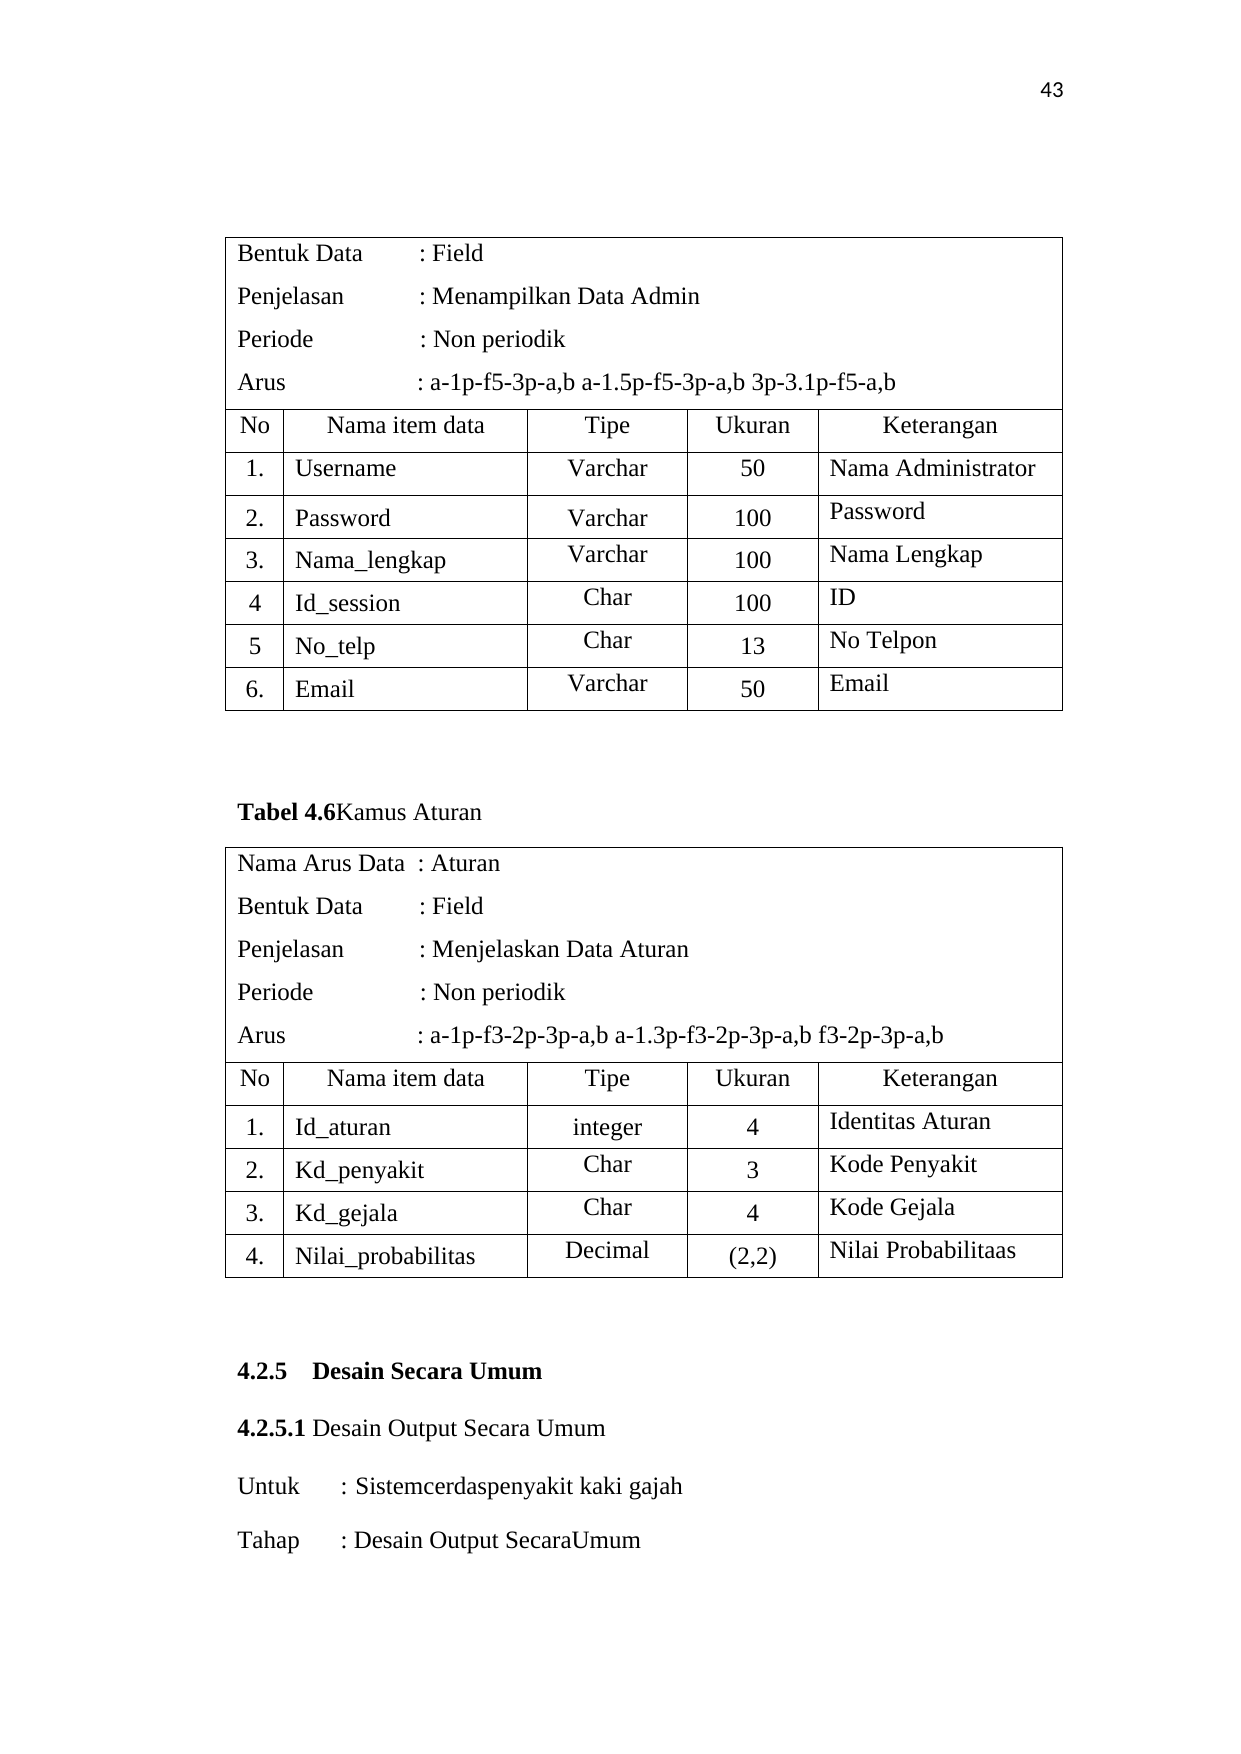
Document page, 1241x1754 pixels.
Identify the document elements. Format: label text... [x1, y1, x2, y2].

table_cell 13 [688, 625, 818, 667]
table_cell Nilai Probabilitaas [819, 1235, 1062, 1277]
table_cell 50 [688, 453, 818, 495]
table_cell 2. [226, 1149, 283, 1191]
table_cell 1. [226, 453, 283, 495]
table_cell Nama Administrator [819, 453, 1062, 495]
table_cell 4 [688, 1192, 818, 1234]
table_cell ID [819, 582, 1062, 624]
table_cell Keterangan [819, 410, 1062, 452]
table_cell Varchar [528, 453, 687, 495]
table_cell 2. [226, 496, 283, 538]
table_cell 4 [226, 582, 283, 624]
table_header Nama Arus Data : Aturan Bentuk Data : Field Penjelasan : Menjelaskan Data Aturan Periode : Non periodik Arus : a-1p-f3-2p-3p-a,b a-1.3p-f3-2p-3p-a,b f3-2p-3p-a,b [226, 848, 1062, 1062]
table_cell (2,2) [688, 1235, 818, 1277]
table_cell Char [528, 625, 687, 667]
table_cell 3 [688, 1149, 818, 1191]
table_cell Nama item data [284, 410, 527, 452]
table_cell Tipe [528, 410, 687, 452]
text Tahap : Desain Output SecaraUmum [237, 1525, 1063, 1553]
table_cell Nama Lengkap [819, 539, 1062, 581]
table_cell 3. [226, 539, 283, 581]
text Untuk : Sistemcerdaspenyakit kaki gajah [237, 1471, 1063, 1500]
table_cell Password [819, 496, 1062, 538]
table_cell 100 [688, 582, 818, 624]
table_cell Char [528, 582, 687, 624]
table_cell Decimal [528, 1235, 687, 1277]
table_cell Keterangan [819, 1063, 1062, 1105]
table_cell Varchar [528, 496, 687, 538]
table_cell Nama item data [284, 1063, 527, 1105]
table_cell 4 [688, 1106, 818, 1148]
table_cell 1. [226, 1106, 283, 1148]
table_cell 100 [688, 539, 818, 581]
table_cell Varchar [528, 668, 687, 710]
table_cell Email [819, 668, 1062, 710]
table_cell No [226, 410, 283, 452]
table_cell Kode Gejala [819, 1192, 1062, 1234]
subtitle Desain Output Secara Umum [237, 1413, 1063, 1442]
table_cell 5 [226, 625, 283, 667]
table_cell Password [284, 496, 527, 538]
subtitle Desain Secara Umum [237, 1356, 1063, 1385]
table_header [226, 238, 1062, 409]
table_cell Kode Penyakit [819, 1149, 1062, 1191]
table_cell Id_session [284, 582, 527, 624]
table_cell Email [284, 668, 527, 710]
table_cell Tipe [528, 1063, 687, 1105]
table_cell 100 [688, 496, 818, 538]
table_cell Nilai_probabilitas [284, 1235, 527, 1277]
table_cell Id_aturan [284, 1106, 527, 1148]
table_cell integer [528, 1106, 687, 1148]
table_cell Ukuran [688, 1063, 818, 1105]
table_cell Char [528, 1192, 687, 1234]
table_cell Nama_lengkap [284, 539, 527, 581]
table_cell 50 [688, 668, 818, 710]
table_cell No_telp [284, 625, 527, 667]
table_cell 6. [226, 668, 283, 710]
table_cell Identitas Aturan [819, 1106, 1062, 1148]
table_cell Ukuran [688, 410, 818, 452]
table_cell Username [284, 453, 527, 495]
table_cell Kd_gejala [284, 1192, 527, 1234]
table_cell 3. [226, 1192, 283, 1234]
table_cell Varchar [528, 539, 687, 581]
table_cell 4. [226, 1235, 283, 1277]
table_cell No [226, 1063, 283, 1105]
table_cell Char [528, 1149, 687, 1191]
text Tabel 4.6Kamus Aturan [237, 797, 1063, 826]
table_cell Kd_penyakit [284, 1149, 527, 1191]
table_cell No Telpon [819, 625, 1062, 667]
